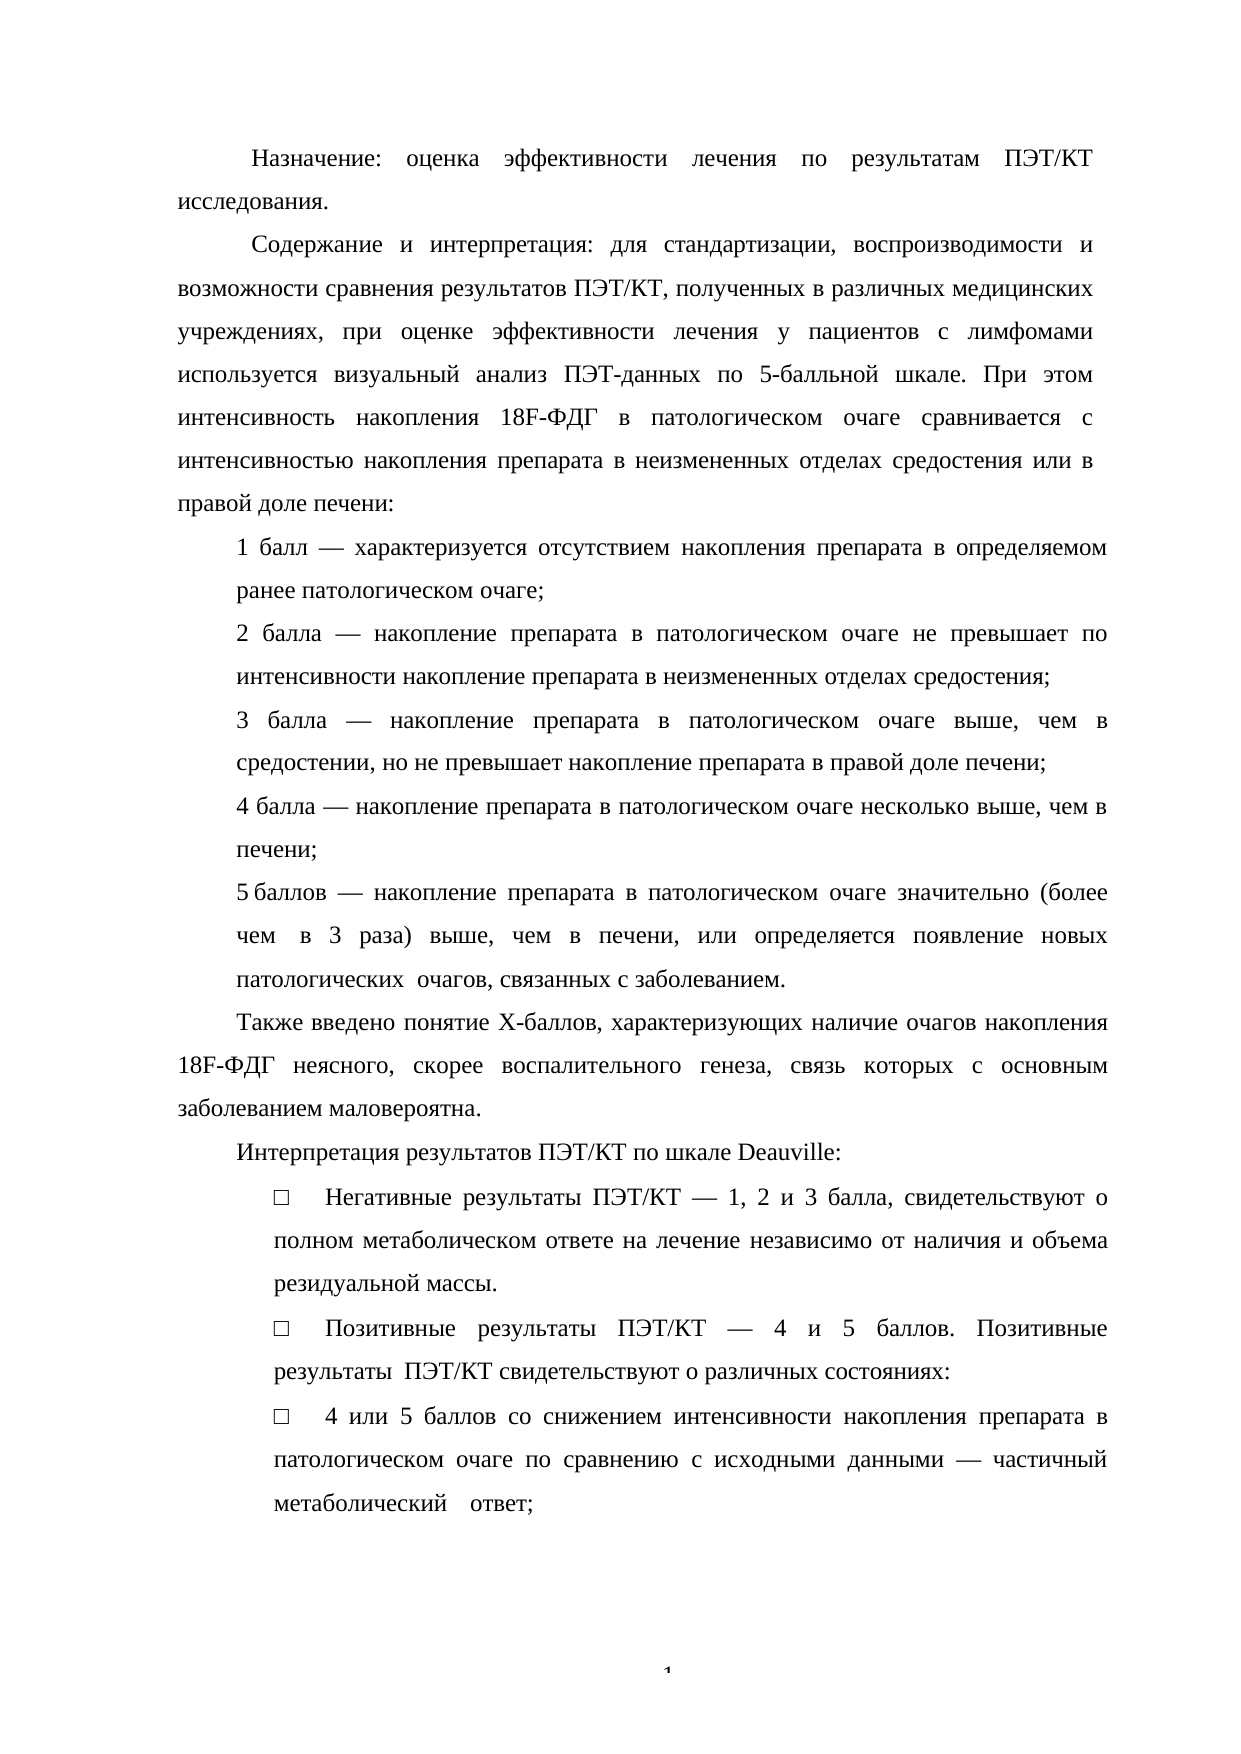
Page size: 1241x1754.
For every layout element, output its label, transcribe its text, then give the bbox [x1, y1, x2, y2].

list балла — накопление препарата в патологическом очаге выше, чем в средостении, но не превышает накопление препарата в правой доле печени; [236, 705, 1108, 776]
list 4 или 5 баллов со снижением интенсивности накопления препарата в патологическом очаге по сравнению с исходными данными — частичный метаболический ответ; [273, 1401, 1108, 1516]
list балла — накопление препарата в патологическом очаге не превышает по интенсивности накопление препарата в неизмененных отделах средостения; [236, 618, 1108, 690]
list баллов — накопление препарата в патологическом очаге значительно (более чем в 3 раза) выше, чем в печени, или определяется появление новых патологических очагов, связанных с заболеванием. [236, 877, 1108, 992]
list балла — накопление препарата в патологическом очаге несколько выше, чем в печени; [236, 791, 1107, 863]
text Также введено понятие Х-баллов, характеризующих наличие очагов накопления 18F-ФДГ неясного, скорее воспалительного генеза, связь которых с основным заболеванием маловероятна. [177, 1007, 1108, 1122]
text Интерпретация результатов ПЭТ/КТ по шкале Deauville: [236, 1137, 1119, 1166]
list балл — характеризуется отсутствием накопления препарата в определяемом ранее патологическом очаге; [236, 532, 1107, 603]
text Содержание и интерпретация: для стандартизации, воспроизводимости и возможности сравнения результатов ПЭТ/КТ, полученных в различных медицинских учреждениях, при оценке эффективности лечения у пациентов с лимфомами используется визуальный анализ ПЭТ-данных по 5-балльной шкале. При этом интенсивность накопления 18F-ФДГ в патологическом очаге сравнивается с интенсивностью накопления препарата в неизмененных отделах средостения или в правой доле печени: [177, 229, 1093, 517]
text Назначение: оценка эффективности лечения по результатам ПЭТ/КТ исследования. [177, 143, 1093, 215]
list Позитивные результаты ПЭТ/КТ — 4 и 5 баллов. Позитивные результаты ПЭТ/КТ свидетельствуют о различных состояниях: [273, 1313, 1108, 1384]
list Негативные результаты ПЭТ/КТ — 1, 2 и 3 балла, свидетельствуют о полном метаболическом ответе на лечение независимо от наличия и объема резидуальной массы. [273, 1182, 1108, 1297]
